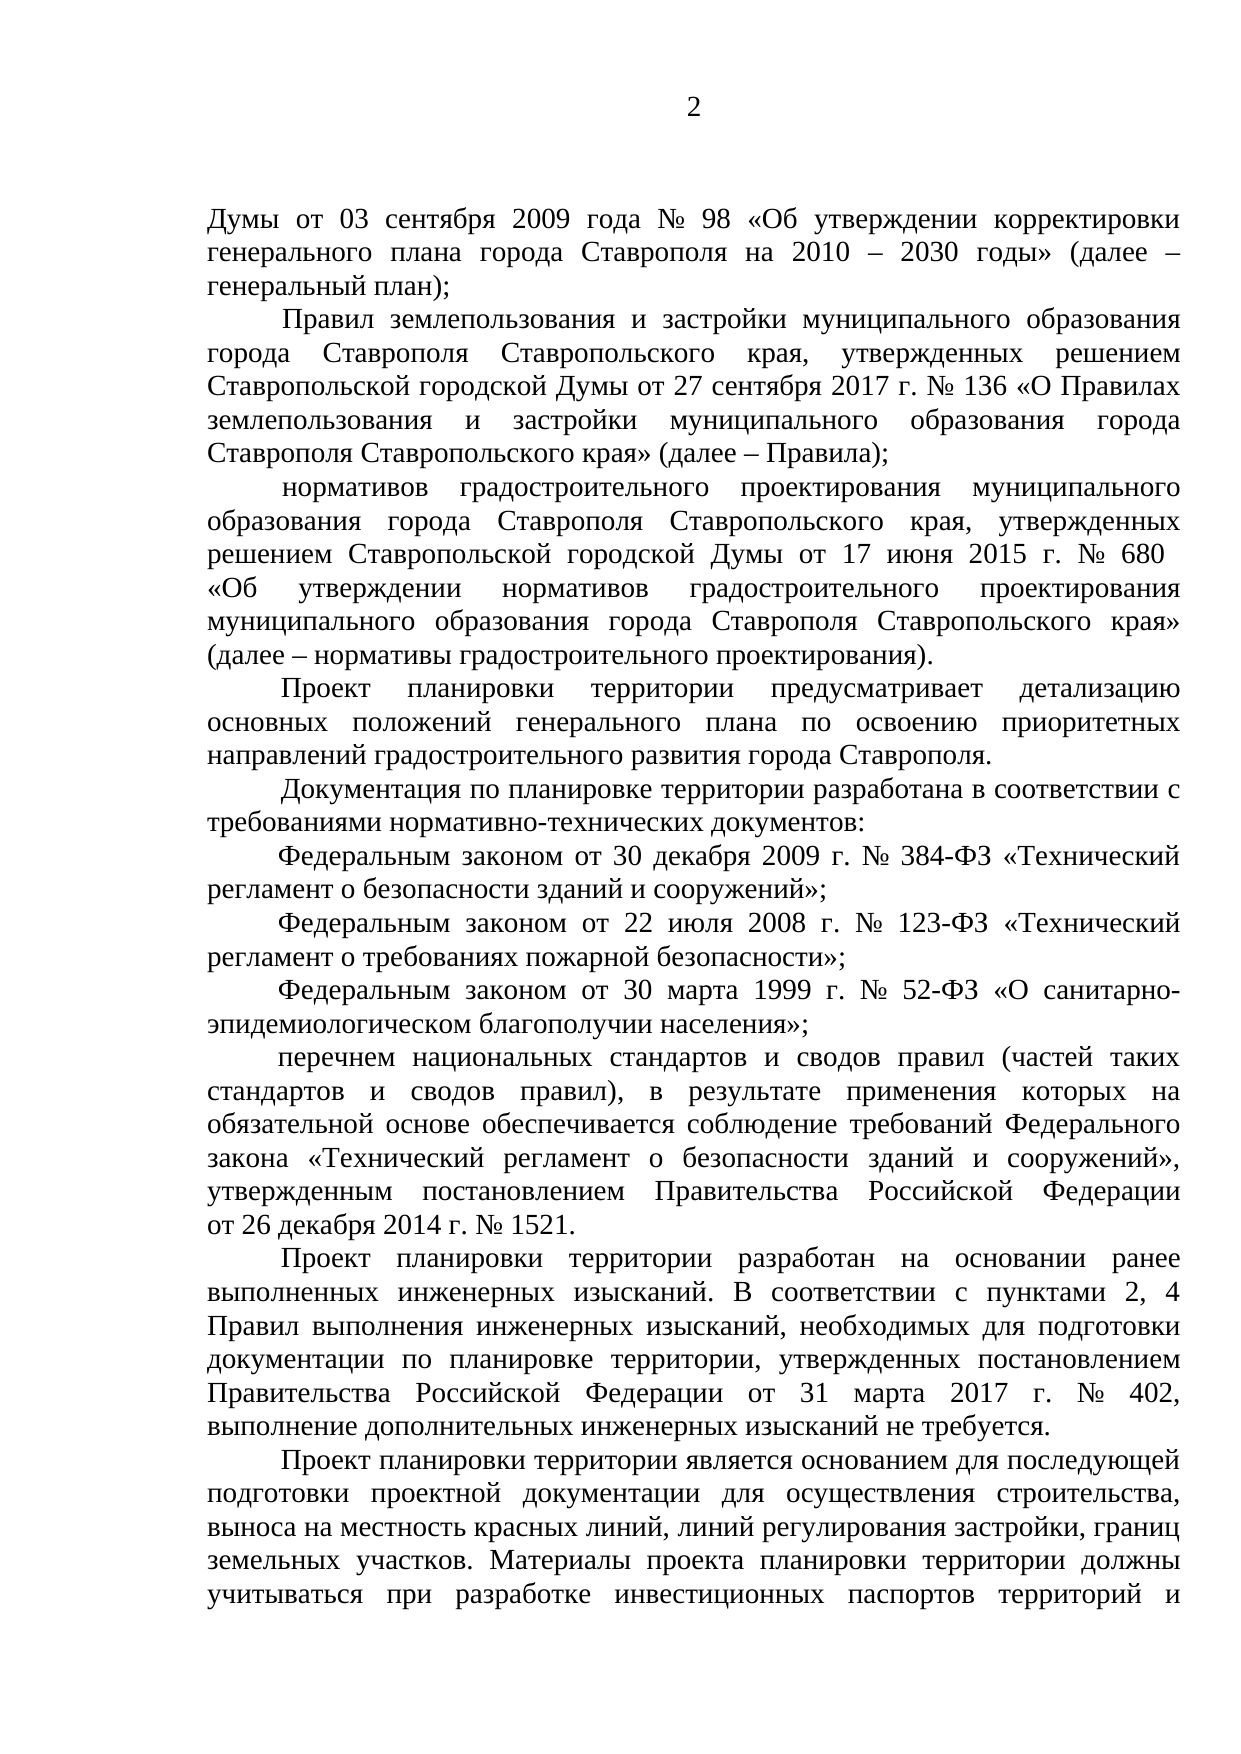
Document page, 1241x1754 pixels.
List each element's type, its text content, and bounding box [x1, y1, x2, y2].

text Правил землепользования и застройки муниципального образования города Ставрополя Ставропольского края, утвержденных решением Ставропольской городской Думы от 27 сентября 2017 г. № 136 «О Правилах землепользования и застройки муниципального образования города Ставрополя Ставропольского края» (далее – Правила); [207, 301, 1181, 469]
text Федеральным законом от 30 декабря 2009 г. № 384-ФЗ «Технический регламент о безопасности зданий и сооружений»; [207, 838, 1181, 905]
text Федеральным законом от 22 июля 2008 г. № 123-ФЗ «Технический регламент о требованиях пожарной безопасности»; [207, 905, 1181, 972]
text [207, 201, 1181, 301]
text Федеральным законом от 30 марта 1999 г. № 52-ФЗ «О санитарно-эпидемиологическом благополучии населения»; [207, 972, 1181, 1039]
text Проект планировки территории разработан на основании ранее выполненных инженерных изысканий. В соответствии с пунктами 2, 4 Правил выполнения инженерных изысканий, необходимых для подготовки документации по планировке территории, утвержденных постановлением Правительства Российской Федерации от 31 марта 2017 г. № 402, выполнение дополнительных инженерных изысканий не требуется. [207, 1241, 1181, 1442]
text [207, 1442, 1181, 1609]
text Документация по планировке территории разработана в соответствии с требованиями нормативно-технических документов: [207, 771, 1181, 838]
text нормативов градостроительного проектирования муниципального образования города Ставрополя Ставропольского края, утвержденных решением Ставропольской городской Думы от 17 июня 2015 г. № 680 «Об утверждении нормативов градостроительного проектирования муниципального образования города Ставрополя Ставропольского края» (далее – нормативы градостроительного проектирования). [207, 469, 1181, 670]
text Проект планировки территории предусматривает детализацию основных положений генерального плана по освоению приоритетных направлений градостроительного развития города Ставрополя. [207, 670, 1181, 771]
text перечнем национальных стандартов и сводов правил (частей таких стандартов и сводов правил), в результате применения которых на обязательной основе обеспечивается соблюдение требований Федерального закона «Технический регламент о безопасности зданий и сооружений», утвержденным постановлением Правительства Российской Федерации от 26 декабря 2014 г. № 1521. [207, 1039, 1181, 1241]
